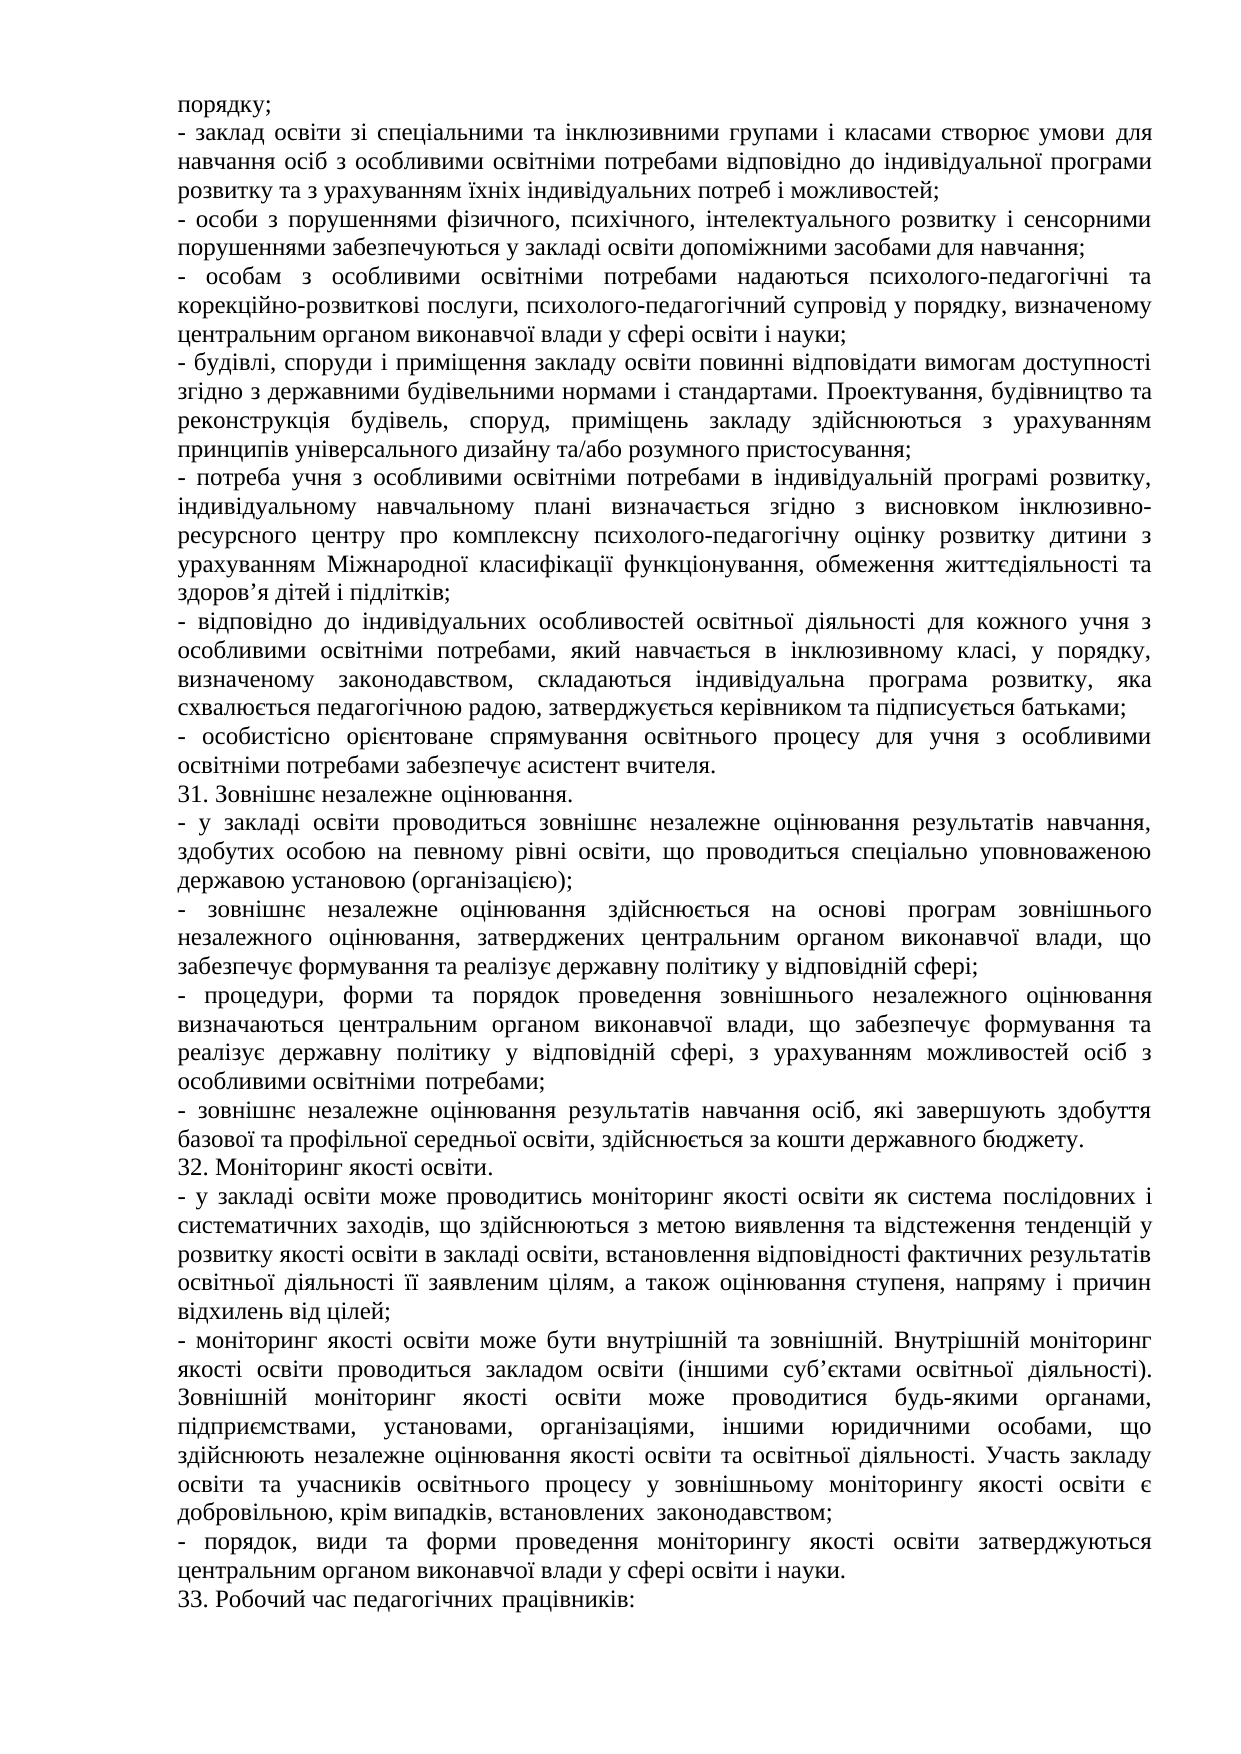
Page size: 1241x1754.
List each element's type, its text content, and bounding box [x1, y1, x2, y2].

text - зовнішнє незалежне оцінювання результатів навчання осіб, які завершують здобуття базової та профільної середньої освіти, здійснюється за кошти державного бюджету. [177, 1095, 1152, 1152]
text - у закладі освіти може проводитись моніторинг якості освіти як система послідовних i систематичних заходів, що здійснюються з метою виявлення та відстеження тенденцій у розвитку якості освіти в закладі освіти, встановлення відповідності фактичних результатів освітньої діяльності її заявленим цілям, а також оцінювання ступеня, напряму i причин відхилень від цілей; [177, 1181, 1152, 1325]
text - будівлі, споруди i приміщення закладу освіти повинні відповідати вимогам доступності згідно з державними будівельними нормами i стандартами. Проектування, будівництво та реконструкція будівель, споруд, приміщень закладу здійснюються з урахуванням принципів універсального дизайну та/або розумного пристосування; [177, 347, 1152, 462]
text - особистісно орієнтоване спрямування освітнього процесу для учня з особливими освітніми потребами забезпечує асистент вчителя. [177, 721, 1152, 779]
text - потреба учня з особливими освітніми потребами в індивідуальній програмі розвитку, індивідуальному навчальному плані визначається згідно з висновком інклюзивно-ресурсного центру про комплексну психолого-педагогічну оцінку розвитку дитини з урахуванням Міжнародної класифікації функціонування, обмеження життєдіяльності та здоров’я дітей і підлітків; [177, 462, 1152, 606]
text - заклад освіти зі спеціальними та інклюзивними групами i класами створює умови для навчання осіб з особливими освітніми потребами відповідно до індивідуальної програми розвитку та з урахуванням їхніх індивідуальних потреб i можливостей; [177, 117, 1152, 204]
text - особи з порушеннями фізичного, психічного, інтелектуального розвитку i сенсорними порушеннями забезпечуються у закладі освіти допоміжними засобами для навчання; [177, 204, 1152, 261]
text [177, 89, 1152, 117]
text - моніторинг якості освіти може бути внутрішній та зовнішній. Внутрішній моніторинг якості освіти проводиться закладом освіти (іншими суб’єктами освітньої діяльності). Зовнішній моніторинг якості освіти може проводитися будь-якими органами, підприємствами, установами, організаціями, іншими юридичними особами, що здійснюють незалежне оцінювання якості освіти та освітньої діяльності. Участь закладу освіти та учасників освітнього процесу у зовнішньому моніторингу якості освіти є добровільною, крім випадків, встановлених законодавством; [177, 1325, 1152, 1526]
list 31. Зовнішнє незалежне оцінювання. [177, 779, 1152, 807]
text - процедури, форми та порядок проведення зовнішнього незалежного оцінювання визначаються центральним органом виконавчої влади, що забезпечує формування та реалізує державну політику у відповідній сфері, з урахуванням можливостей осіб з особливими освітніми потребами; [177, 980, 1152, 1095]
text - порядок, види та форми проведення моніторингу якості освіти затверджуються центральним органом виконавчої влади у сфері освіти i науки. [177, 1526, 1152, 1584]
text - особам з особливими освітніми потребами надаються психолого-педагогічні та корекційно-розвиткові послуги, психолого-педагогічний супровід у порядку, визначеному центральним органом виконавчої влади у сфері освіти i науки; [177, 261, 1152, 347]
text - у закладі освіти проводиться зовнішнє незалежне оцінювання результатів навчання, здобутих особою на певному рівні освіти, що проводиться спеціально уповноваженою державою установою (організацією); [177, 807, 1152, 894]
text - відповідно до індивідуальних особливостей освітньої діяльності для кожного учня з особливими освітніми потребами, який навчається в інклюзивному класі, у порядку, визначеному законодавством, складаються індивідуальна програма розвитку, яка схвалюється педагогічною радою, затверджується керівником та підписується батьками; [177, 606, 1152, 721]
list 33. Робочий час педагогічних працівників: [177, 1584, 1152, 1612]
text - зовнішнє незалежне оцінювання здійснюється на основі програм зовнішнього незалежного оцінювання, затверджених центральним органом виконавчої влади, що забезпечує формування та реалізує державну політику у відповідній сфері; [177, 894, 1152, 980]
list 32. Моніторинг якості освіти. [177, 1152, 1152, 1181]
